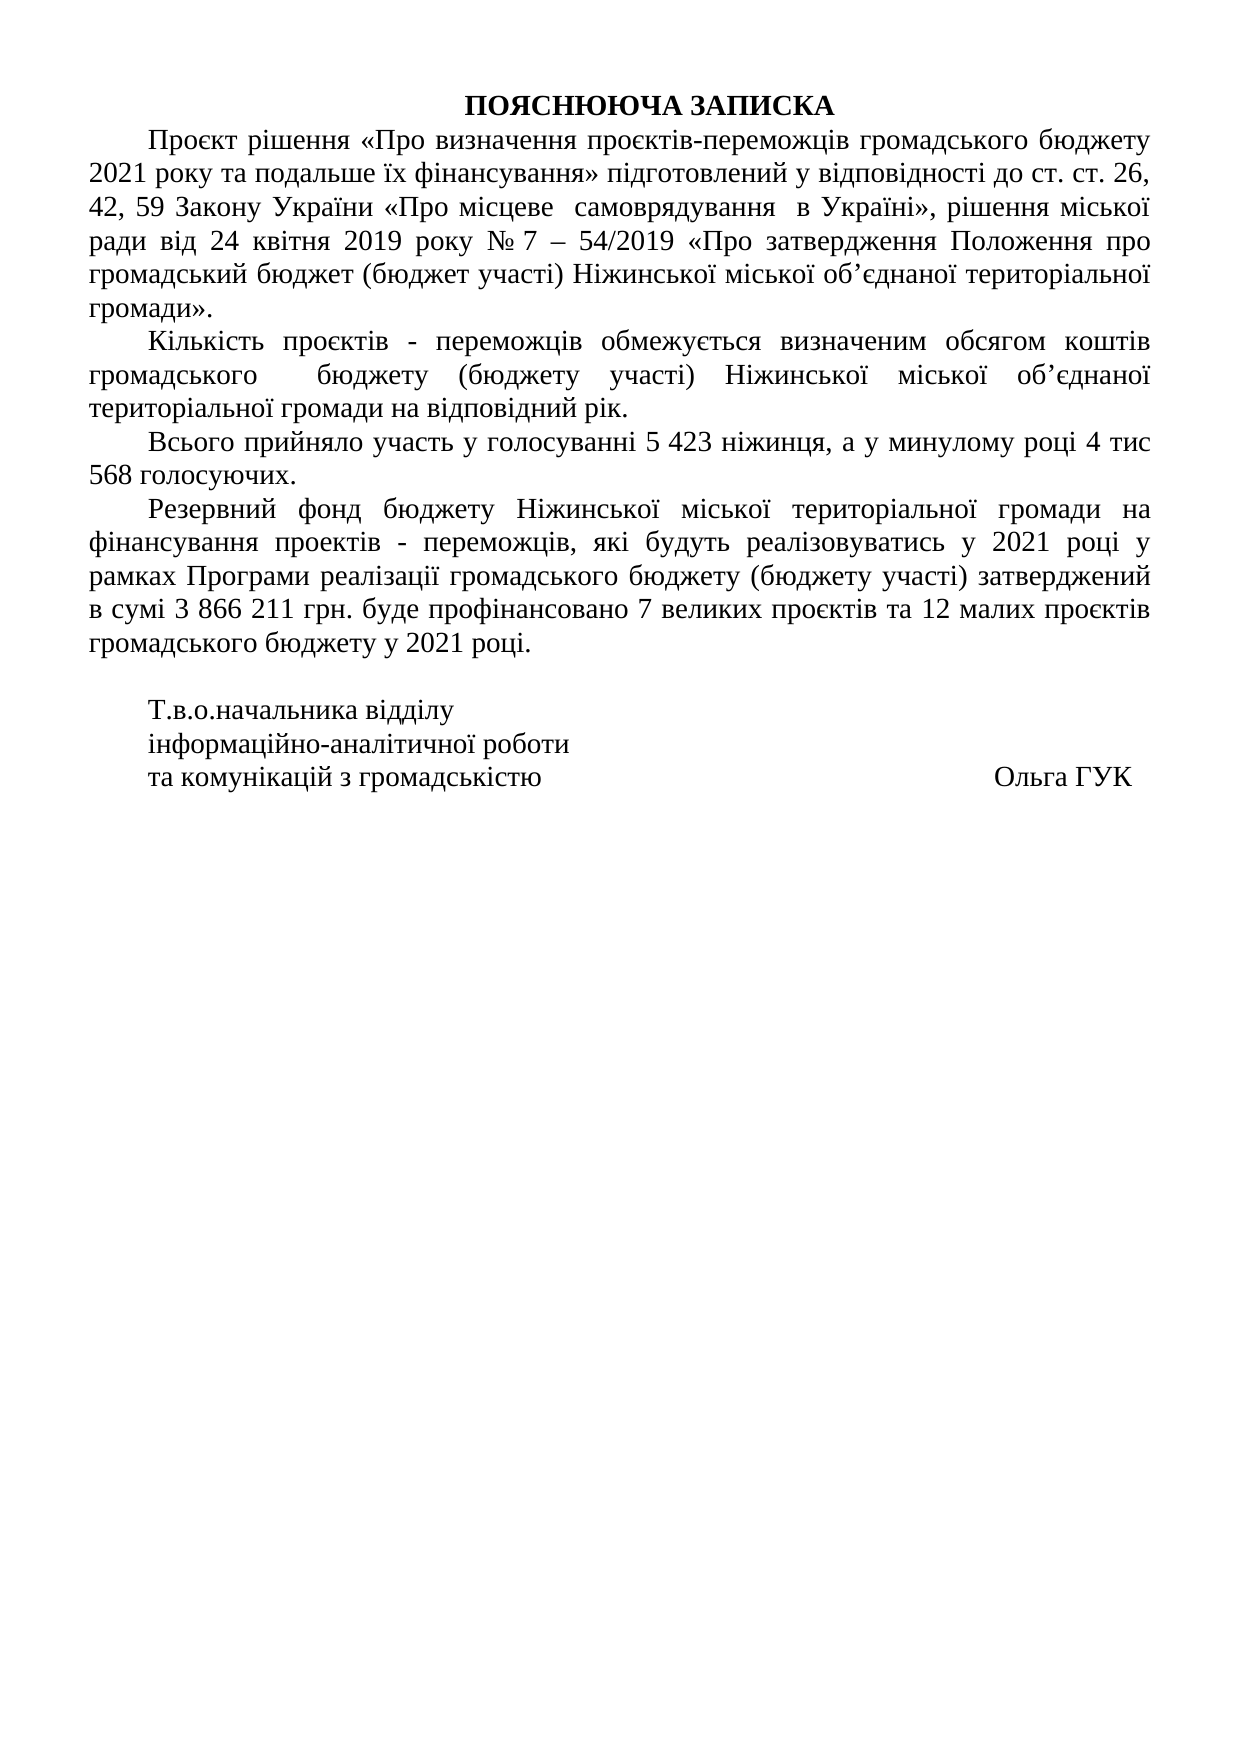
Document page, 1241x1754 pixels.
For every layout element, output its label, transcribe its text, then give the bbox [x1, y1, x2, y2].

text та комунікацій з громадськістю Ольга ГУК [148, 759, 1152, 793]
text Всього прийняло участь у голосуванні 5 423 ніжинця, а у минулому році 4 тис 568 голосуючих. [88, 424, 1152, 491]
text ПОЯСНЮЮЧА ЗАПИСКА [148, 88, 1152, 122]
text Кількість проєктів - переможців обмежується визначеним обсягом коштів громадського бюджету (бюджету участі) Ніжинської міської об’єднаної територіальної громади на відповідний рік. [88, 323, 1152, 424]
text Резервний фонд бюджету Ніжинської міської територіальної громади на фінансування проектів - переможців, які будуть реалізовуватись у 2021 році у рамках Програми реалізації громадського бюджету (бюджету участі) затверджений в сумі 3 866 211 грн. буде профінансовано 7 великих проєктів та 12 малих проєктів громадського бюджету у 2021 році. [88, 491, 1152, 659]
text Проєкт рішення «Про визначення проєктів-переможців громадського бюджету 2021 року та подальше їх фінансування» підготовлений у відповідності до ст. ст. 26, 42, 59 Закону України «Про місцеве самоврядування в Україні», рішення міської ради від 24 квітня 2019 року № 7 – 54/2019 «Про затвердження Положення про громадський бюджет (бюджет участі) Ніжинської міської об’єднаної територіальної громади». [88, 122, 1152, 323]
text інформаційно-аналітичної роботи [148, 726, 1152, 759]
text Т.в.о.начальника відділу [148, 692, 1152, 726]
